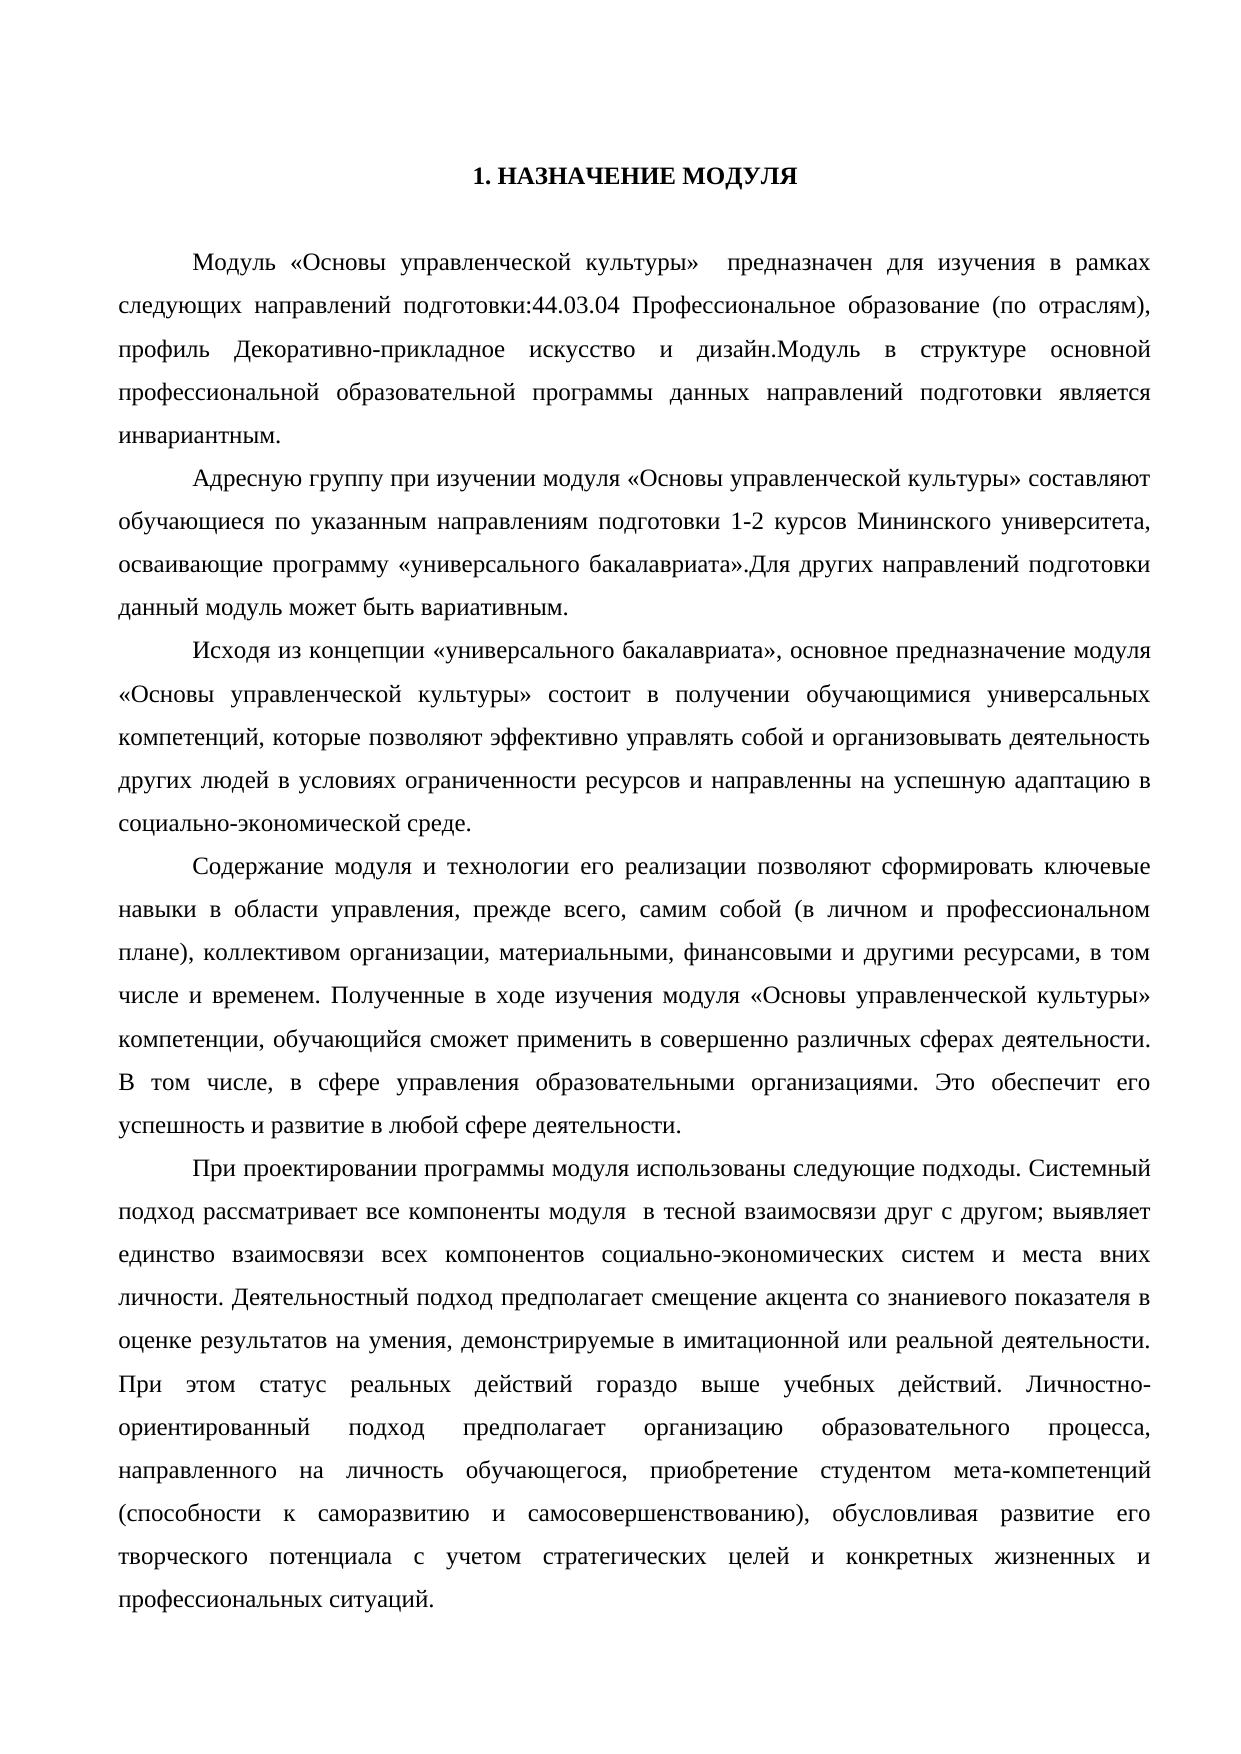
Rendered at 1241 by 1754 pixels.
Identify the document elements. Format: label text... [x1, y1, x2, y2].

text Адресную группу при изучении модуля «Основы управленческой культуры» составляют обучающиеся по указанным направлениям подготовки 1-2 курсов Мининского университета, осваивающие программу «универсального бакалавриата».Для других направлений подготовки данный модуль может быть вариативным. [118, 463, 1152, 621]
text 1. назначение модуля [118, 161, 1152, 190]
text Содержание модуля и технологии его реализации позволяют сформировать ключевые навыки в области управления, прежде всего, самим собой (в личном и профессиональном плане), коллективом организации, материальными, финансовыми и другими ресурсами, в том числе и временем. Полученные в ходе изучения модуля «Основы управленческой культуры» компетенции, обучающийся сможет применить в совершенно различных сферах деятельности. В том числе, в сфере управления образовательными организациями. Это обеспечит его успешность и развитие в любой сфере деятельности. [118, 851, 1152, 1139]
text Исходя из концепции «универсального бакалавриата», основное предназначение модуля «Основы управленческой культуры» состоит в получении обучающимися универсальных компетенций, которые позволяют эффективно управлять собой и организовывать деятельность других людей в условиях ограниченности ресурсов и направленны на успешную адаптацию в социально-экономической среде. [118, 636, 1152, 837]
text При проектировании программы модуля использованы следующие подходы. Системный подход рассматривает все компоненты модуля в тесной взаимосвязи друг с другом; выявляет единство взаимосвязи всех компонентов социально-экономических систем и места вних личности. Деятельностный подход предполагает смещение акцента со знаниевого показателя в оценке результатов на умения, демонстрируемые в имитационной или реальной деятельности. При этом статус реальных действий гораздо выше учебных действий. Личностно-ориентированный подход предполагает организацию образовательного процесса, направленного на личность обучающегося, приобретение студентом мета-компетенций (способности к саморазвитию и самосовершенствованию), обусловливая развитие его творческого потенциала с учетом стратегических целей и конкретных жизненных и профессиональных ситуаций. [118, 1153, 1152, 1613]
text Модуль «Основы управленческой культуры» предназначен для изучения в рамках следующих направлений подготовки:44.03.04 Профессиональное образование (по отраслям), профиль Декоративно-прикладное искусство и дизайн.Модуль в структуре основной профессиональной образовательной программы данных направлений подготовки является инвариантным. [118, 247, 1152, 449]
